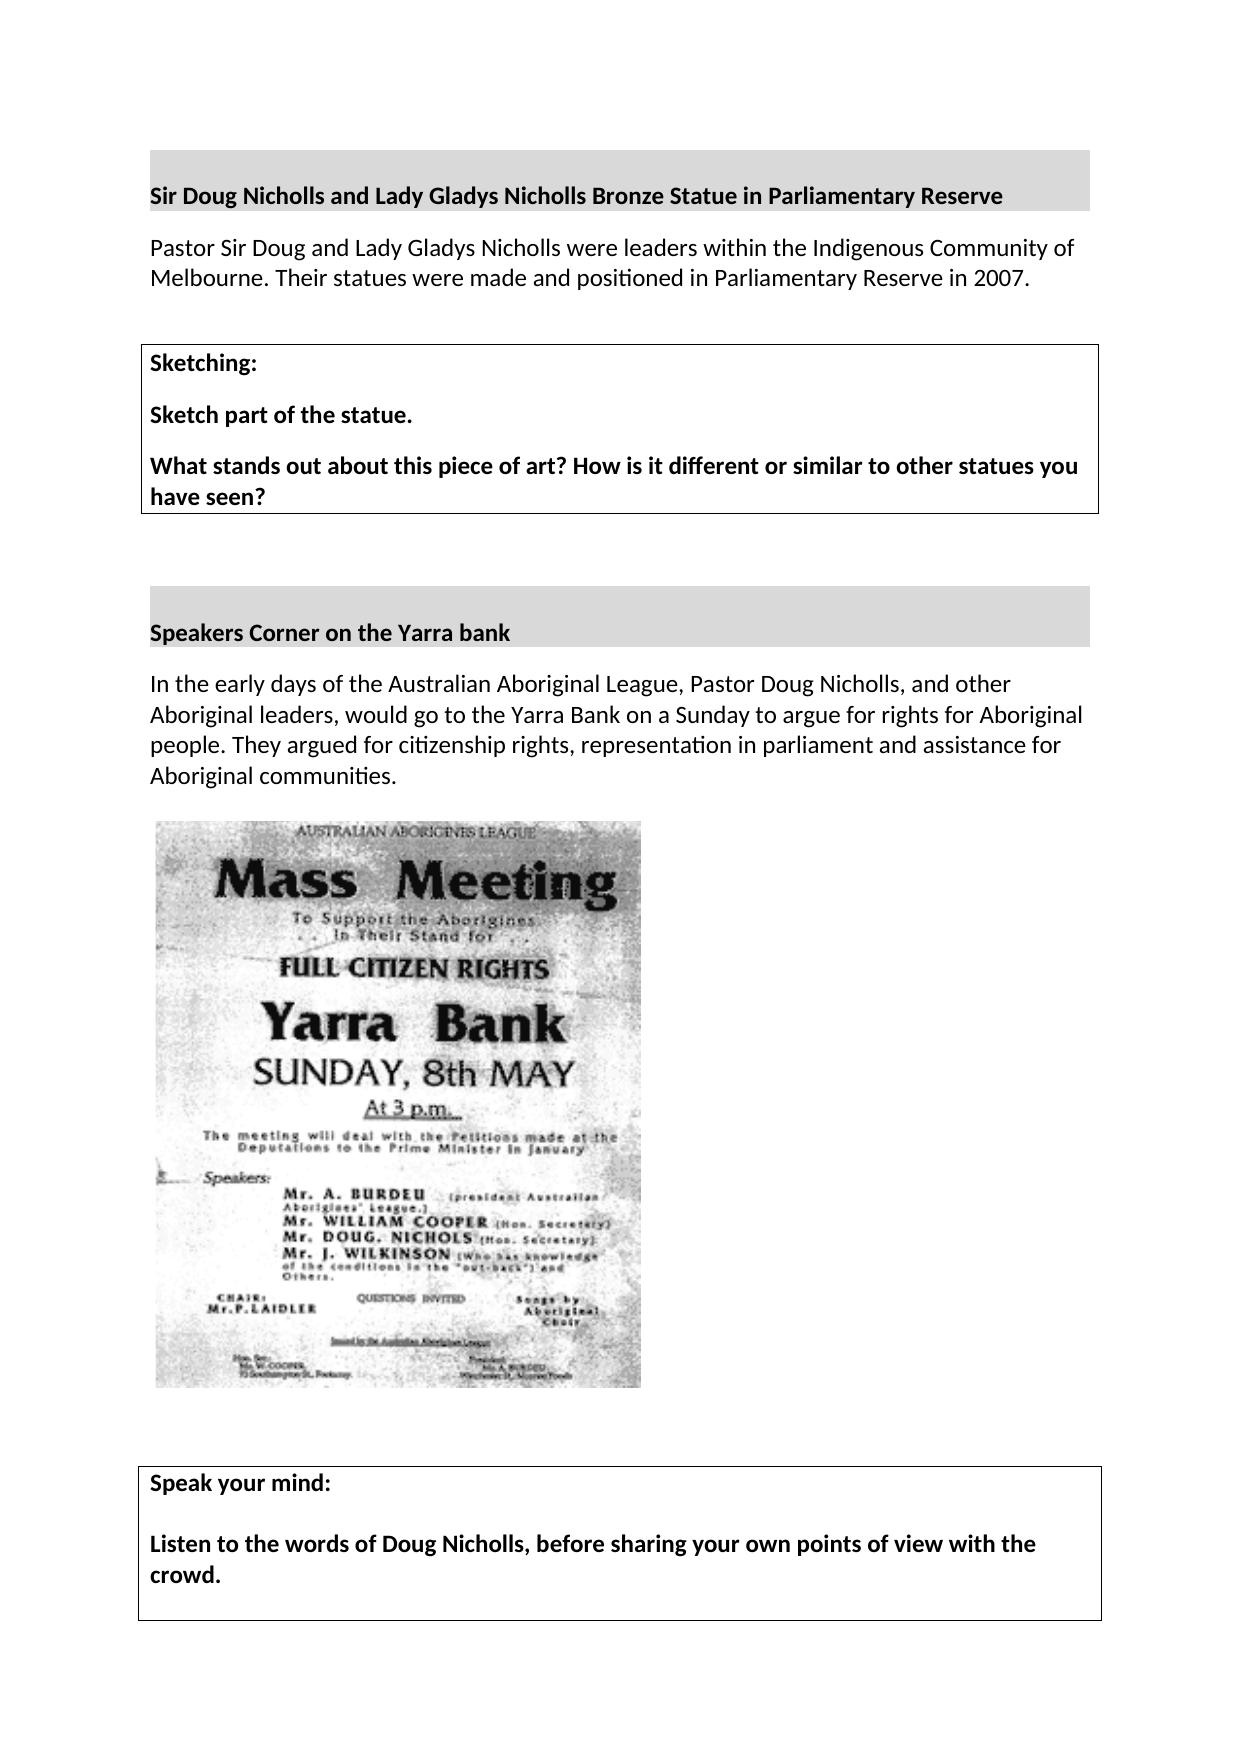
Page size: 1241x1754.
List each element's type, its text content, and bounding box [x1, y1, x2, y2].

text What stands out about this piece of art? How is it different or similar to other statues you have seen? [142, 447, 1098, 513]
table_header Speak your mind: Listen to the words of Doug Nicholls, before sharing your own points of view with the crowd. [139, 1467, 1101, 1620]
picture [155, 821, 641, 1388]
text Sir Doug Nicholls and Lady Gladys Nicholls Bronze Statue in Parliamentary Reserve [150, 150, 1090, 211]
text Speakers Corner on the Yarra bank [150, 586, 1090, 647]
text Sketch part of the statue. [142, 396, 1098, 429]
text Sketching: [142, 345, 1098, 378]
text Pastor Sir Doug and Lady Gladys Nicholls were leaders within the Indigenous Community of Melbourne. Their statues were made and positioned in Parliamentary Reserve in 2007. [150, 232, 1090, 293]
